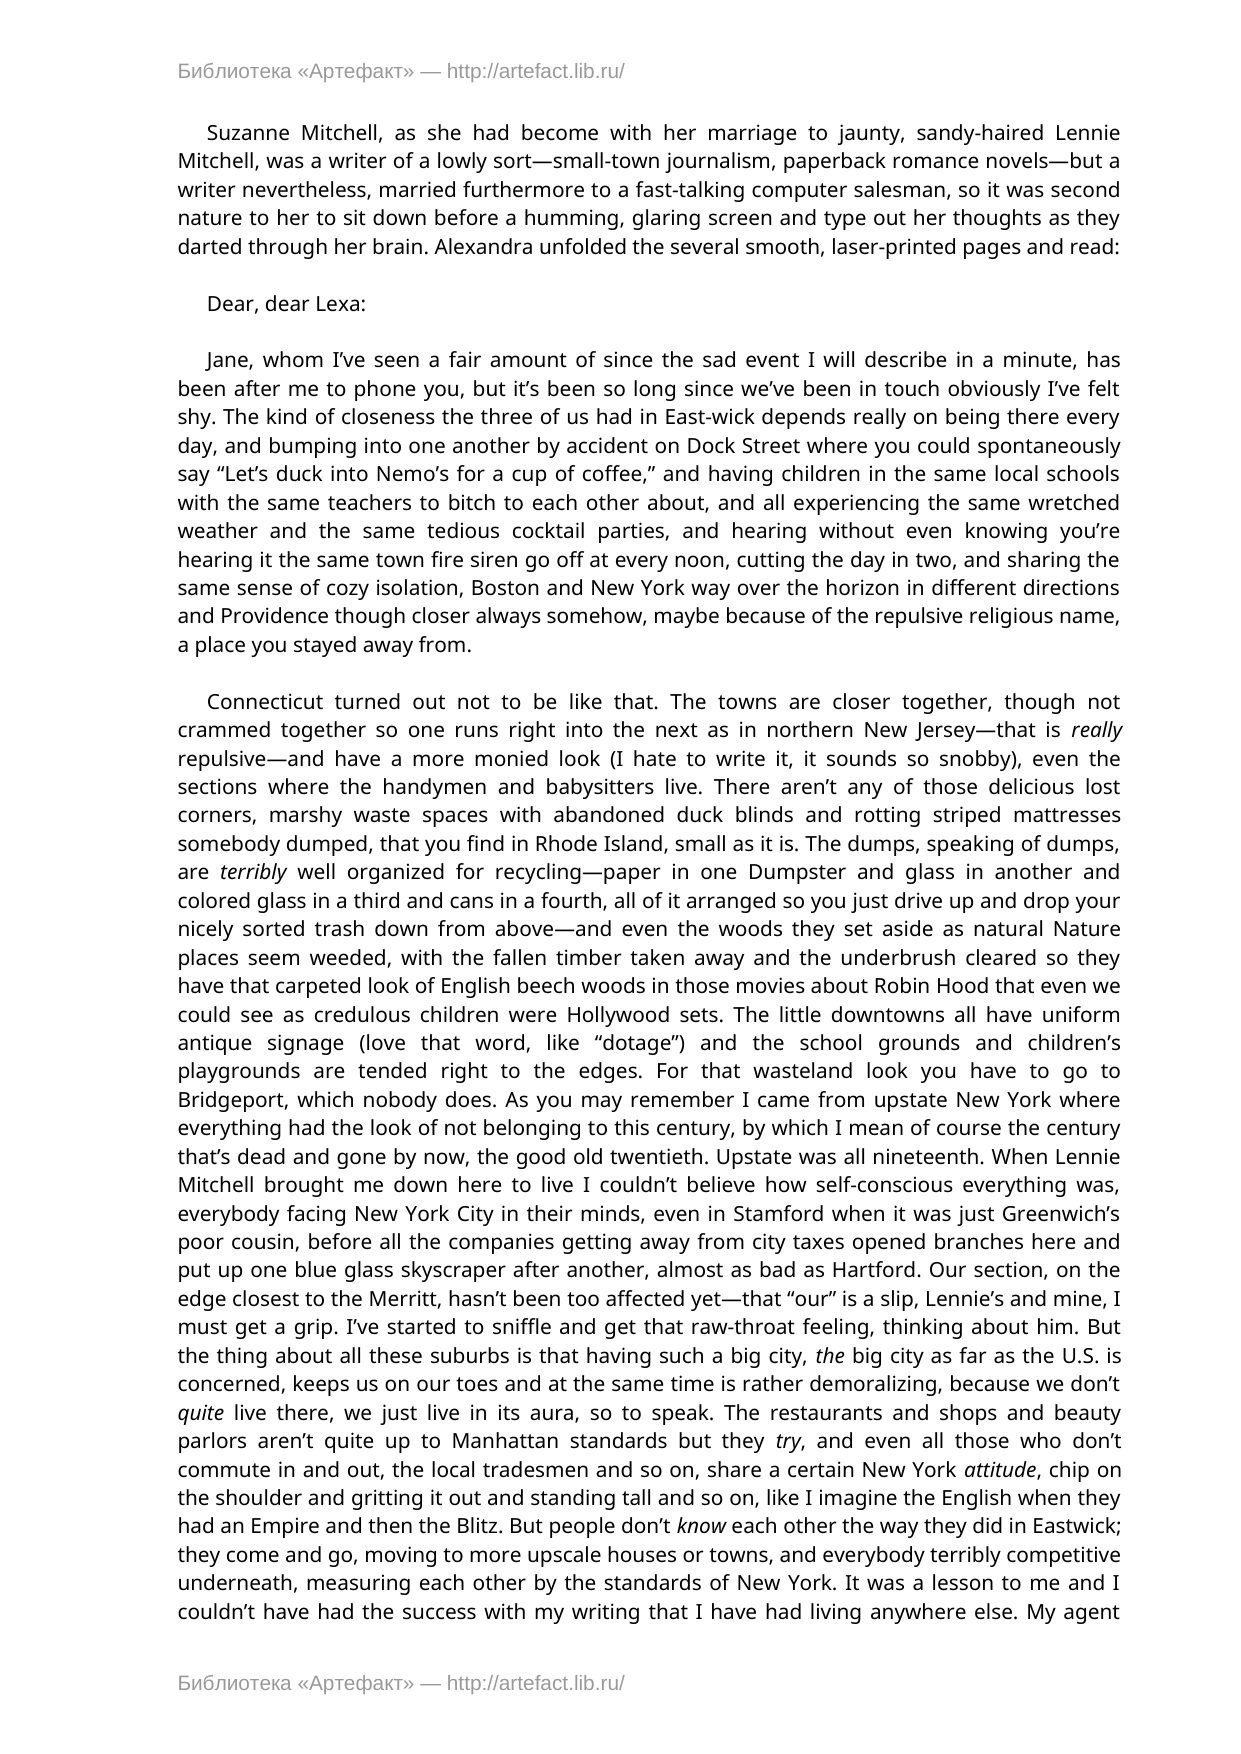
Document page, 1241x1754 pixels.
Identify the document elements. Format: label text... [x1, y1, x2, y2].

text Suzanne Mitchell, as she had become with her marriage to jaunty, sandy-haired Lennie Mitchell, was a writer of a lowly sort—small-town journalism, paperback romance novels—but a writer nevertheless, married furthermore to a fast-talking computer salesman, so it was second nature to her to sit down before a humming, glaring screen and type out her thoughts as they darted through her brain. Alexandra unfolded the several smooth, laser-printed pages and read: [177, 118, 1122, 260]
text Dear, dear Lexa: [177, 289, 1122, 317]
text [177, 687, 1122, 1625]
text Jane, whom I’ve seen a fair amount of since the sad event I will describe in a minute, has been after me to phone you, but it’s been so long since we’ve been in touch obviously I’ve felt shy. The kind of closeness the three of us had in East-wick depends really on being there every day, and bumping into one another by accident on Dock Street where you could spontaneously say “Let’s duck into Nemo’s for a cup of coffee,” and having children in the same local schools with the same teachers to bitch to each other about, and all experiencing the same wretched weather and the same tedious cocktail parties, and hearing without even knowing you’re hearing it the same town fire siren go off at every noon, cutting the day in two, and sharing the same sense of cozy isolation, Boston and New York way over the horizon in different directions and Providence though closer always somehow, maybe because of the repulsive religious name, a place you stayed away from. [177, 346, 1122, 658]
